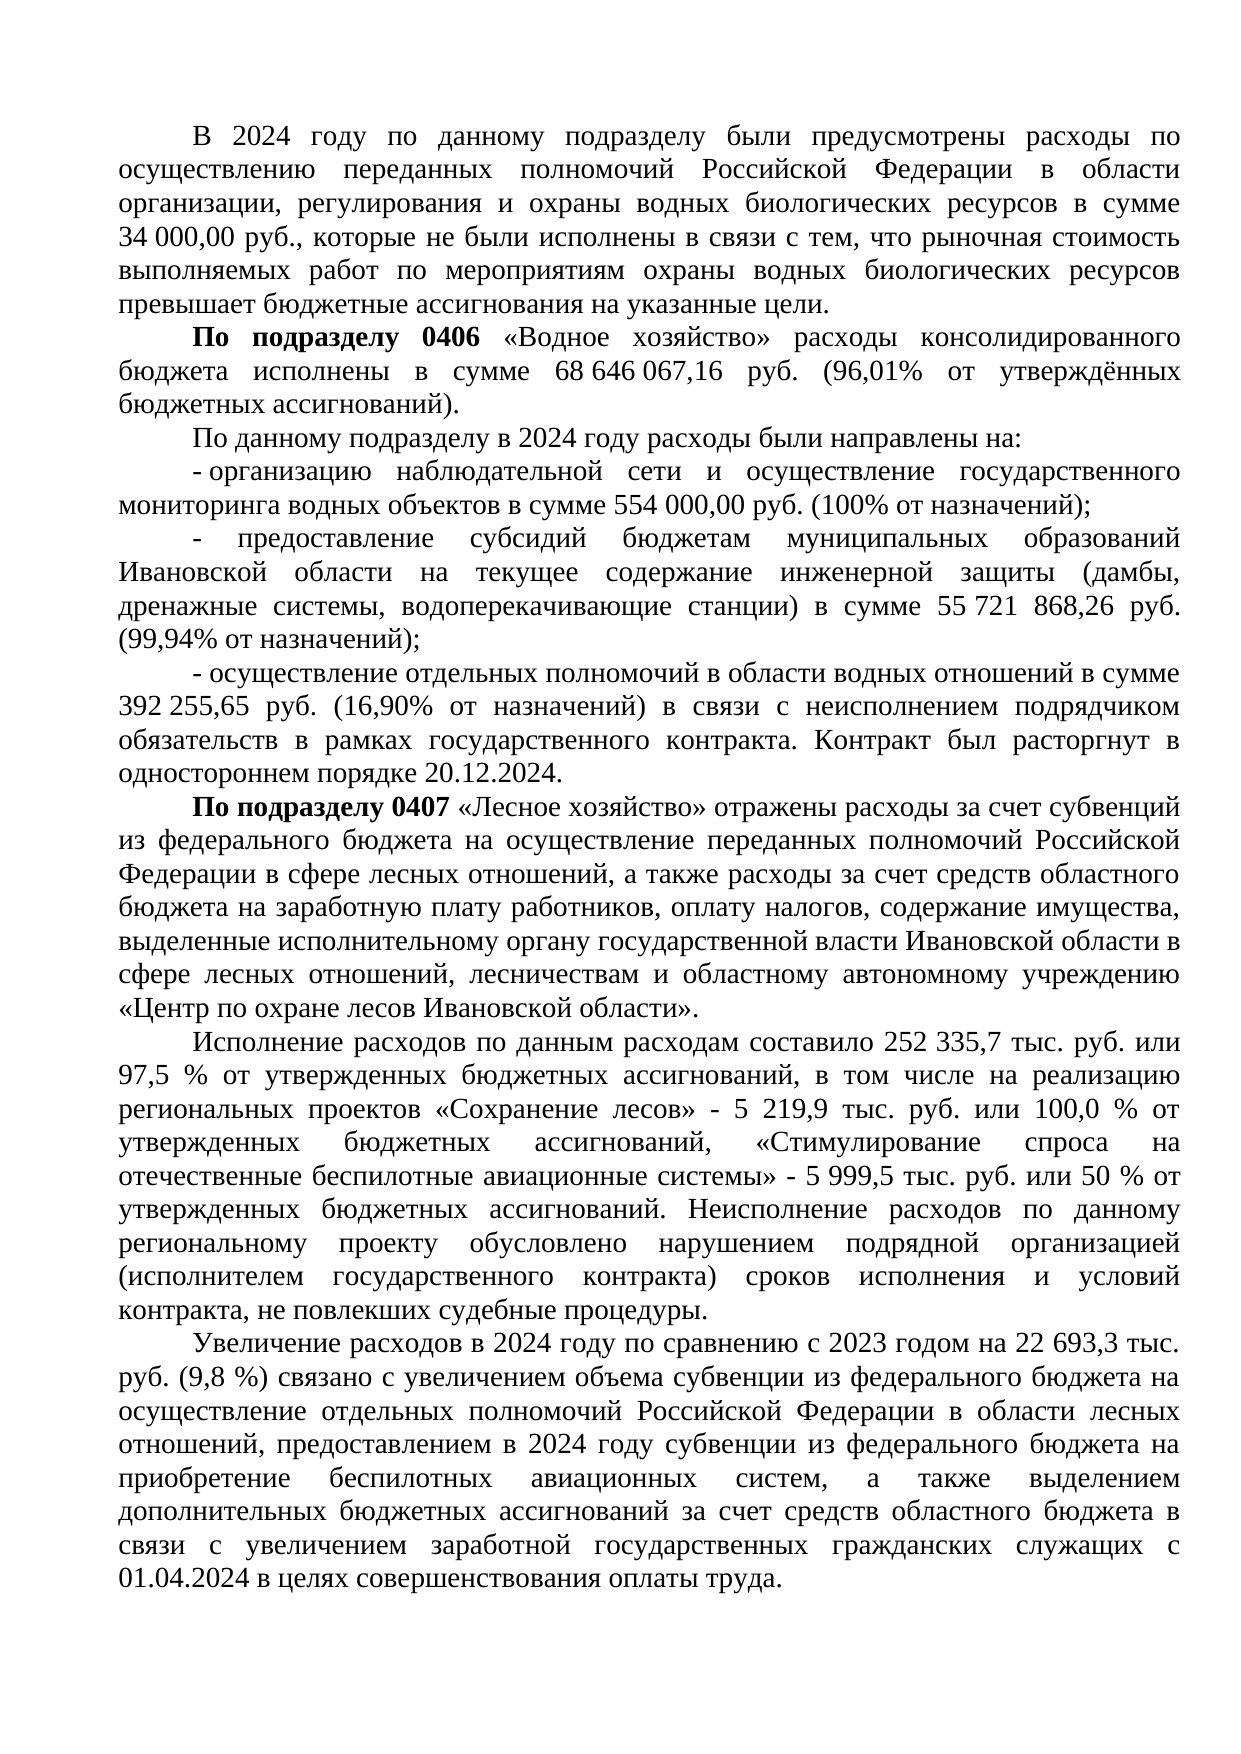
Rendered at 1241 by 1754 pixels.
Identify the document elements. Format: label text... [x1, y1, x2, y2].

text - организацию наблюдательной сети и осуществление государственного мониторинга водных объектов в сумме 554 000,00 руб. (100% от назначений); [118, 453, 1181, 521]
text Исполнение расходов по данным расходам составило 252 335,7 тыс. руб. или 97,5 % от утвержденных бюджетных ассигнований, в том числе на реализацию региональных проектов «Сохранение лесов» - 5 219,9 тыс. руб. или 100,0 % от утвержденных бюджетных ассигнований, «Стимулирование спроса на отечественные беспилотные авиационные системы» - 5 999,5 тыс. руб. или 50 % от утвержденных бюджетных ассигнований. Неисполнение расходов по данному региональному проекту обусловлено нарушением подрядной организацией (исполнителем государственного контракта) сроков исполнения и условий контракта, не повлекших судебные процедуры. [118, 1024, 1181, 1326]
text По подразделу 0407 «Лесное хозяйство» отражены расходы за счет субвенций из федерального бюджета на осуществление переданных полномочий Российской Федерации в сфере лесных отношений, а также расходы за счет средств областного бюджета на заработную плату работников, оплату налогов, содержание имущества, выделенные исполнительному органу государственной власти Ивановской области в сфере лесных отношений, лесничествам и областному автономному учреждению «Центр по охране лесов Ивановской области». [118, 789, 1181, 1024]
text В 2024 году по данному подразделу были предусмотрены расходы по осуществлению переданных полномочий Российской Федерации в области организации, регулирования и охраны водных биологических ресурсов в сумме 34 000,00 руб., которые не были исполнены в связи с тем, что рыночная стоимость выполняемых работ по мероприятиям охраны водных биологических ресурсов превышает бюджетные ассигнования на указанные цели. [118, 118, 1181, 319]
text Увеличение расходов в 2024 году по сравнению с 2023 годом на 22 693,3 тыс. руб. (9,8 %) связано с увеличением объема субвенции из федерального бюджета на осуществление отдельных полномочий Российской Федерации в области лесных отношений, предоставлением в 2024 году субвенции из федерального бюджета на приобретение беспилотных авиационных систем, а также выделением дополнительных бюджетных ассигнований за счет средств областного бюджета в связи с увеличением заработной государственных гражданских служащих с 01.04.2024 в целях совершенствования оплаты труда. [118, 1326, 1181, 1594]
text - предоставление субсидий бюджетам муниципальных образований Ивановской области на текущее содержание инженерной защиты (дамбы, дренажные системы, водоперекачивающие станции) в сумме 55 721 868,26 руб. (99,94% от назначений); [118, 521, 1181, 655]
text - осуществление отдельных полномочий в области водных отношений в сумме 392 255,65 руб. (16,90% от назначений) в связи с неисполнением подрядчиком обязательств в рамках государственного контракта. Контракт был расторгнут в одностороннем порядке 20.12.2024. [118, 655, 1181, 789]
text По подразделу 0406 «Водное хозяйство» расходы консолидированного бюджета исполнены в сумме 68 646 067,16 руб. (96,01% от утверждённых бюджетных ассигнований). [118, 319, 1181, 420]
text По данному подразделу в 2024 году расходы были направлены на: [118, 420, 1181, 453]
